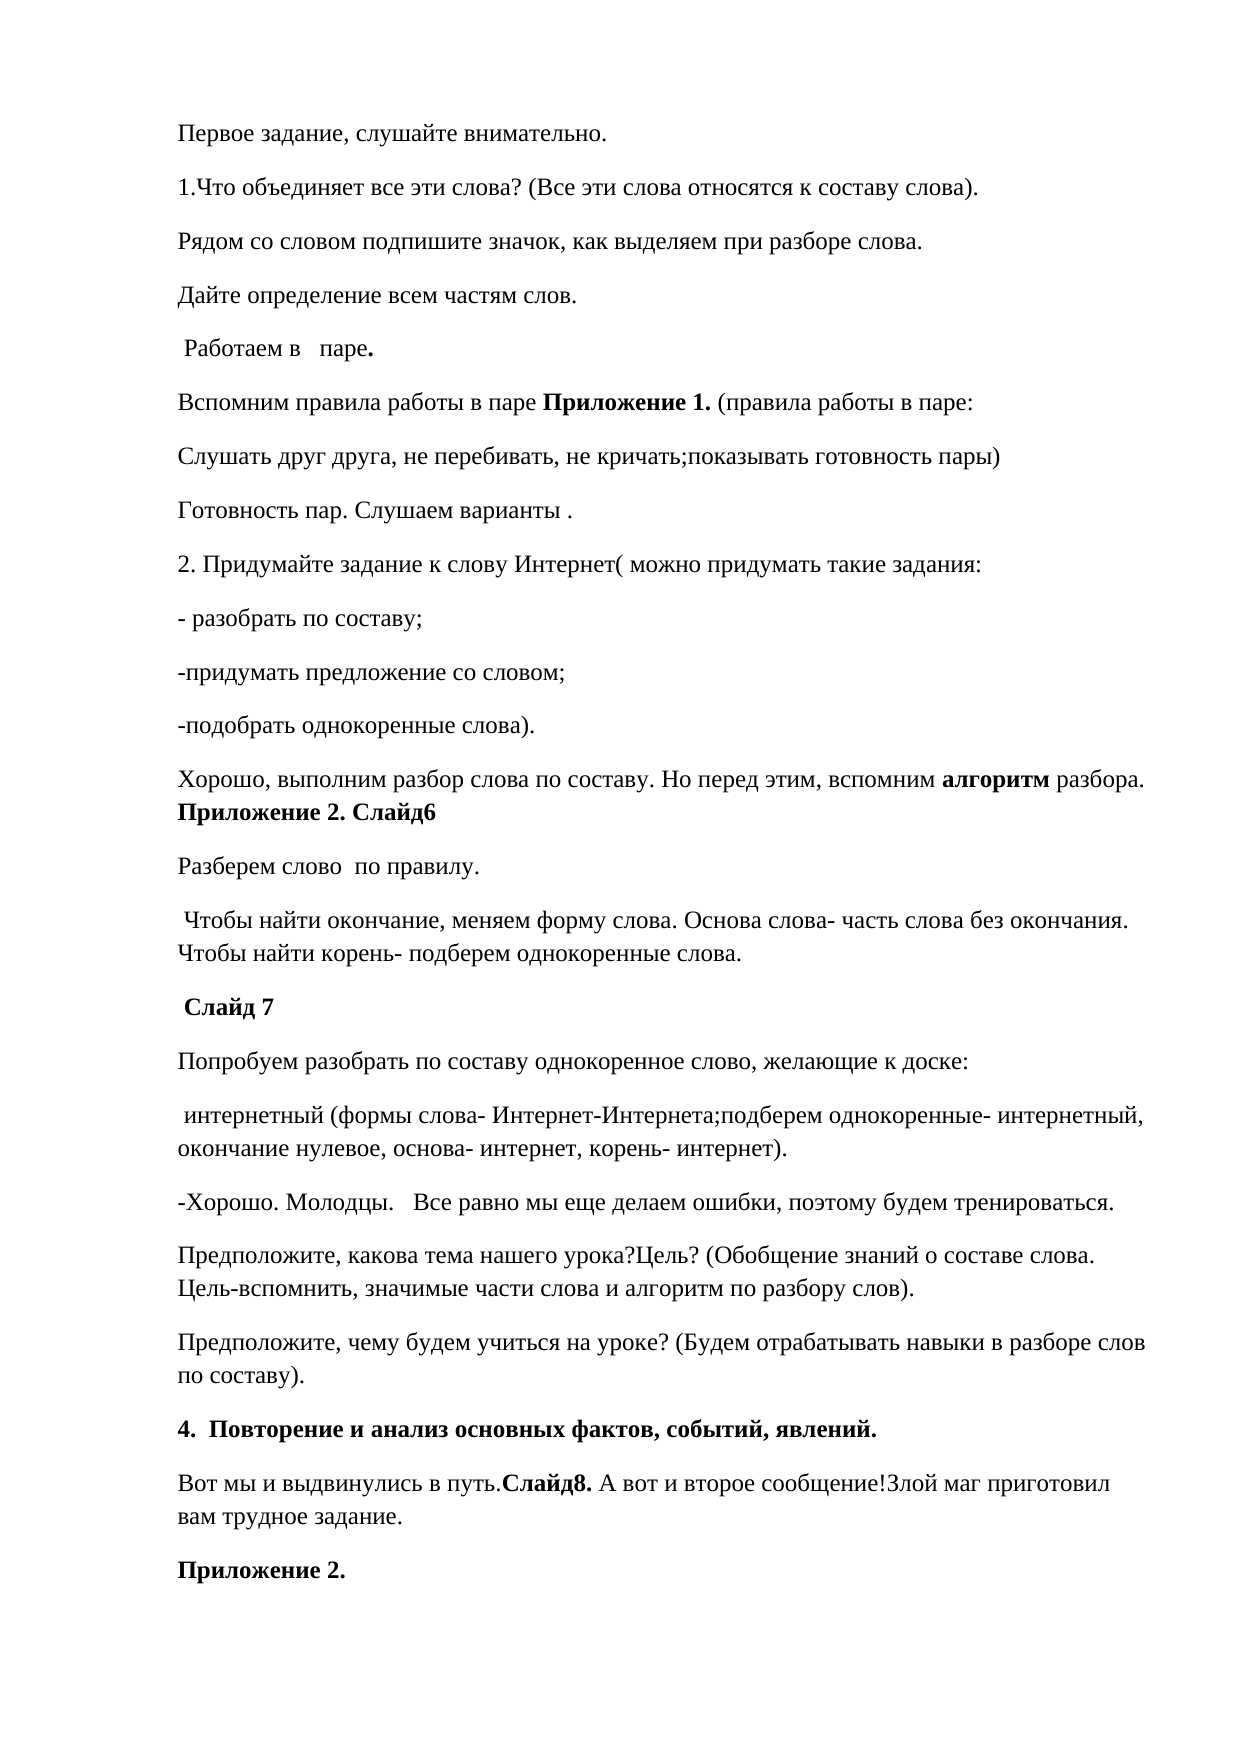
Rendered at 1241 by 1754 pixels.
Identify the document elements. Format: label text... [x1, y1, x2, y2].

text Хорошо, выполним разбор слова по составу. Но перед этим, вспомним алгоритм разбора. Приложение 2. Слайд6 [177, 764, 1152, 826]
text Рядом со словом подпишите значок, как выделяем при разборе слова. [177, 226, 1152, 254]
text 1.Что объединяет все эти слова? (Все эти слова относятся к составу слова). [177, 172, 1152, 201]
text Приложение 2. [177, 1555, 1152, 1584]
text интернетный (формы слова- Интернет-Интернета;подберем однокоренные- интернетный, окончание нулевое, основа- интернет, корень- интернет). [177, 1100, 1152, 1161]
text Вспомним правила работы в паре Приложение 1. (правила работы в паре: [177, 387, 1152, 416]
text -подобрать однокоренные слова). [177, 711, 1152, 739]
text Предположите, какова тема нашего урока?Цель? (Обобщение знаний о составе слова. Цель-вспомнить, значимые части слова и алгоритм по разбору слов). [177, 1240, 1152, 1302]
text Слушать друг друга, не перебивать, не кричать;показывать готовность пары) [177, 441, 1152, 470]
text Готовность пар. Слушаем варианты . [177, 495, 1152, 524]
text Слайд 7 [177, 992, 1152, 1021]
text - разобрать по составу; [177, 603, 1152, 632]
text -придумать предложение со словом; [177, 657, 1152, 685]
text 2. Придумайте задание к слову Интернет( можно придумать такие задания: [177, 549, 1152, 578]
text Дайте определение всем частям слов. [177, 280, 1152, 308]
text Работаем в паре. [177, 333, 1152, 362]
text Предположите, чему будем учиться на уроке? (Будем отрабатывать навыки в разборе слов по составу). [177, 1327, 1152, 1389]
text Первое задание, слушайте внимательно. [177, 118, 1152, 147]
text -Хорошо. Молодцы. Все равно мы еще делаем ошибки, поэтому будем тренироваться. [177, 1187, 1152, 1215]
text Разберем слово по правилу. [177, 851, 1152, 880]
text Вот мы и выдвинулись в путь.Слайд8. А вот и второе сообщение!Злой маг приготовил вам трудное задание. [177, 1468, 1152, 1530]
text Попробуем разобрать по составу однокоренное слово, желающие к доске: [177, 1046, 1152, 1074]
text Чтобы найти окончание, меняем форму слова. Основа слова- часть слова без окончания. Чтобы найти корень- подберем однокоренные слова. [177, 905, 1152, 967]
text 4. Повторение и анализ основных фактов, событий, явлений. [177, 1414, 1152, 1443]
